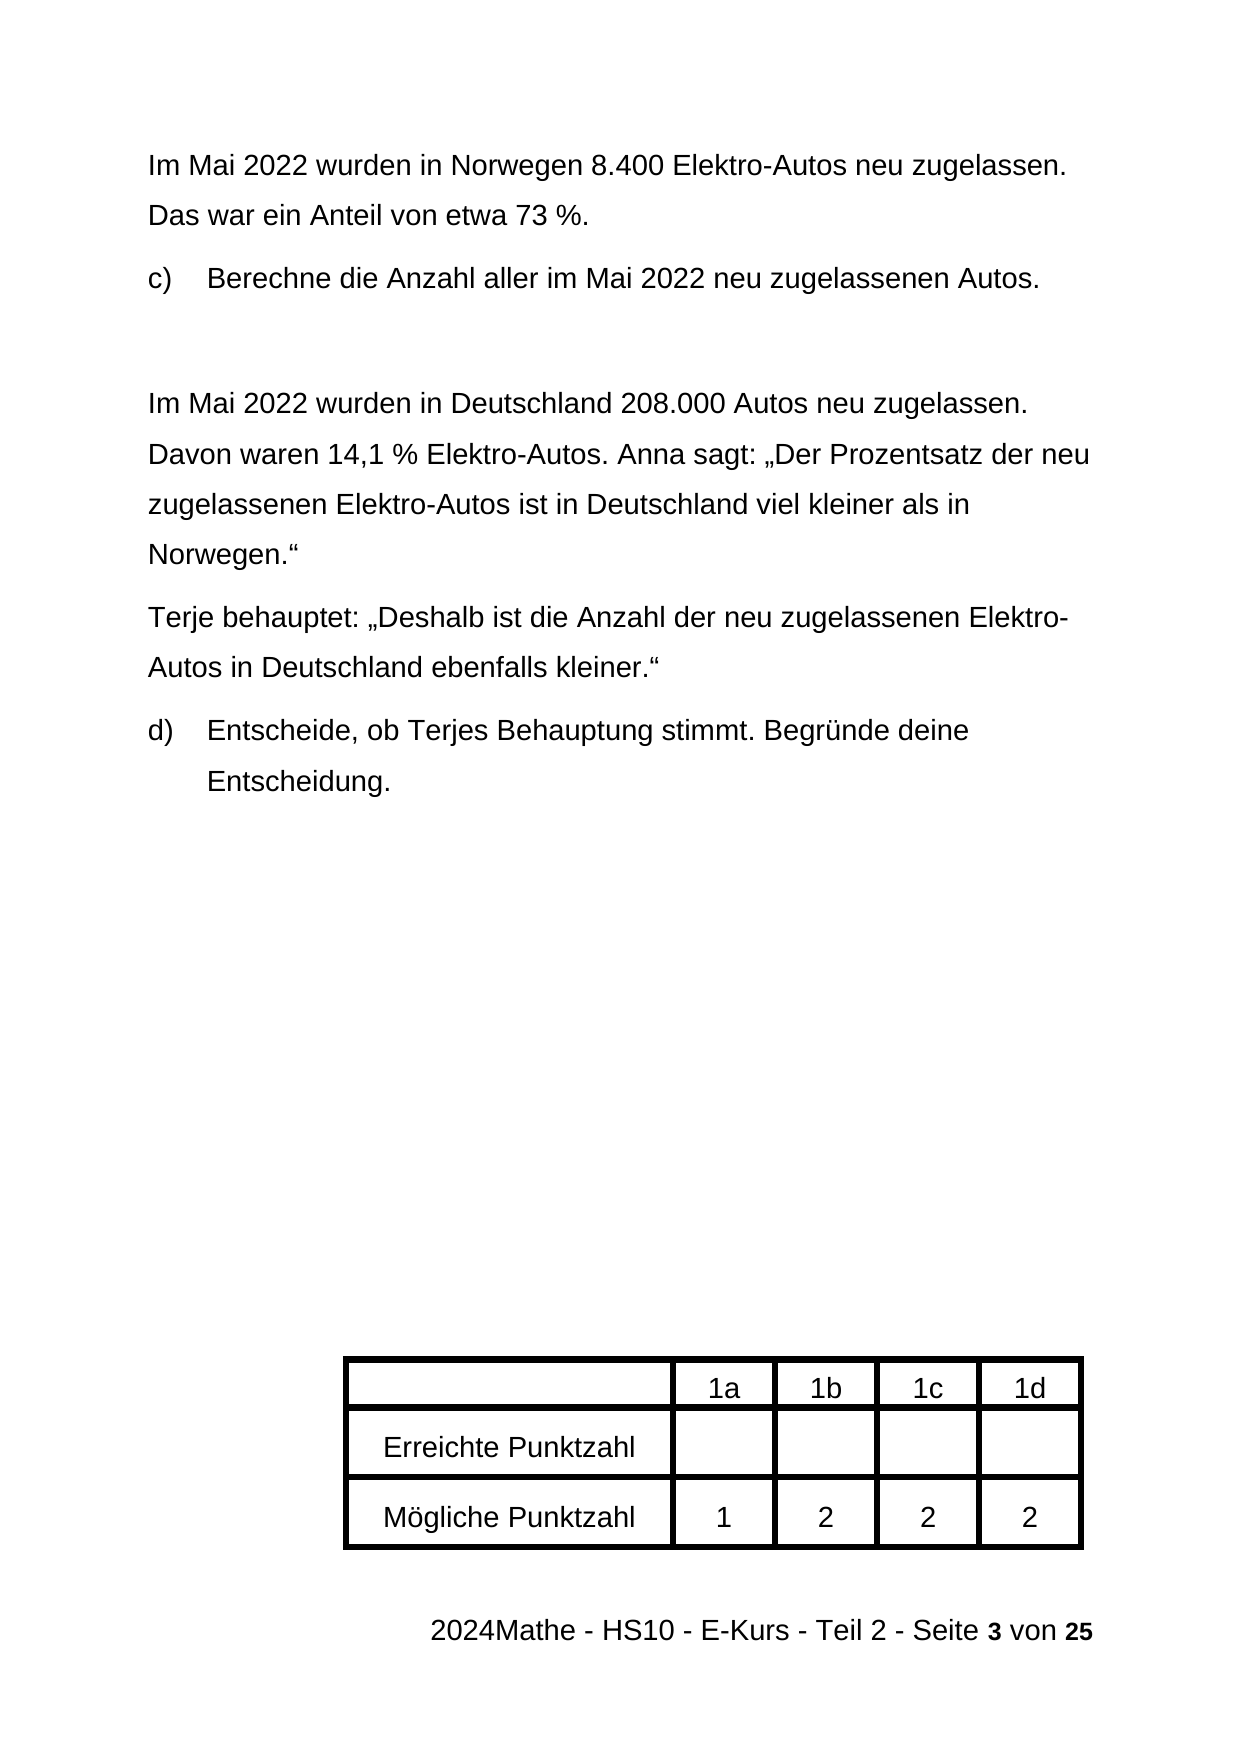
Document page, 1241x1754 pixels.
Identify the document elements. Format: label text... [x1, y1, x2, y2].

table_cell Mögliche Punktzahl [349, 1480, 670, 1544]
table_header 1b [778, 1363, 874, 1404]
table_header 1c [880, 1363, 976, 1404]
table_cell [880, 1411, 976, 1474]
list c) Berechne die Anzahl aller im Mai 2022 neu zugelassenen Autos. [148, 261, 1093, 294]
table_header 1a [676, 1363, 772, 1404]
table_cell [982, 1411, 1078, 1474]
table_cell [778, 1411, 874, 1474]
table_cell Erreichte Punktzahl [349, 1411, 670, 1474]
table_cell 2 [982, 1480, 1078, 1544]
text Im Mai 2022 wurden in Norwegen 8.400 Elektro-Autos neu zugelassen. Das war ein Anteil von etwa 73 %. [148, 148, 1093, 231]
table_cell [676, 1411, 772, 1474]
text Im Mai 2022 wurden in Deutschland 208.000 Autos neu zugelassen. Davon waren 14,1 % Elektro-Autos. Anna sagt: „Der Prozentsatz der neu zugelassenen Elektro-Autos ist in Deutschland viel kleiner als in Norwegen.“ [148, 386, 1093, 571]
table_header 1d [982, 1363, 1078, 1404]
table_cell 2 [880, 1480, 976, 1544]
text Terje behauptet: „Deshalb ist die Anzahl der neu zugelassenen Elektro-Autos in Deutschland ebenfalls kleiner.“ [148, 600, 1093, 684]
table_cell 2 [778, 1480, 874, 1544]
table_cell 1 [676, 1480, 772, 1544]
list d) Entscheide, ob Terjes Behauptung stimmt. Begründe deine Entscheidung. [148, 713, 1093, 797]
table_header [349, 1363, 670, 1404]
